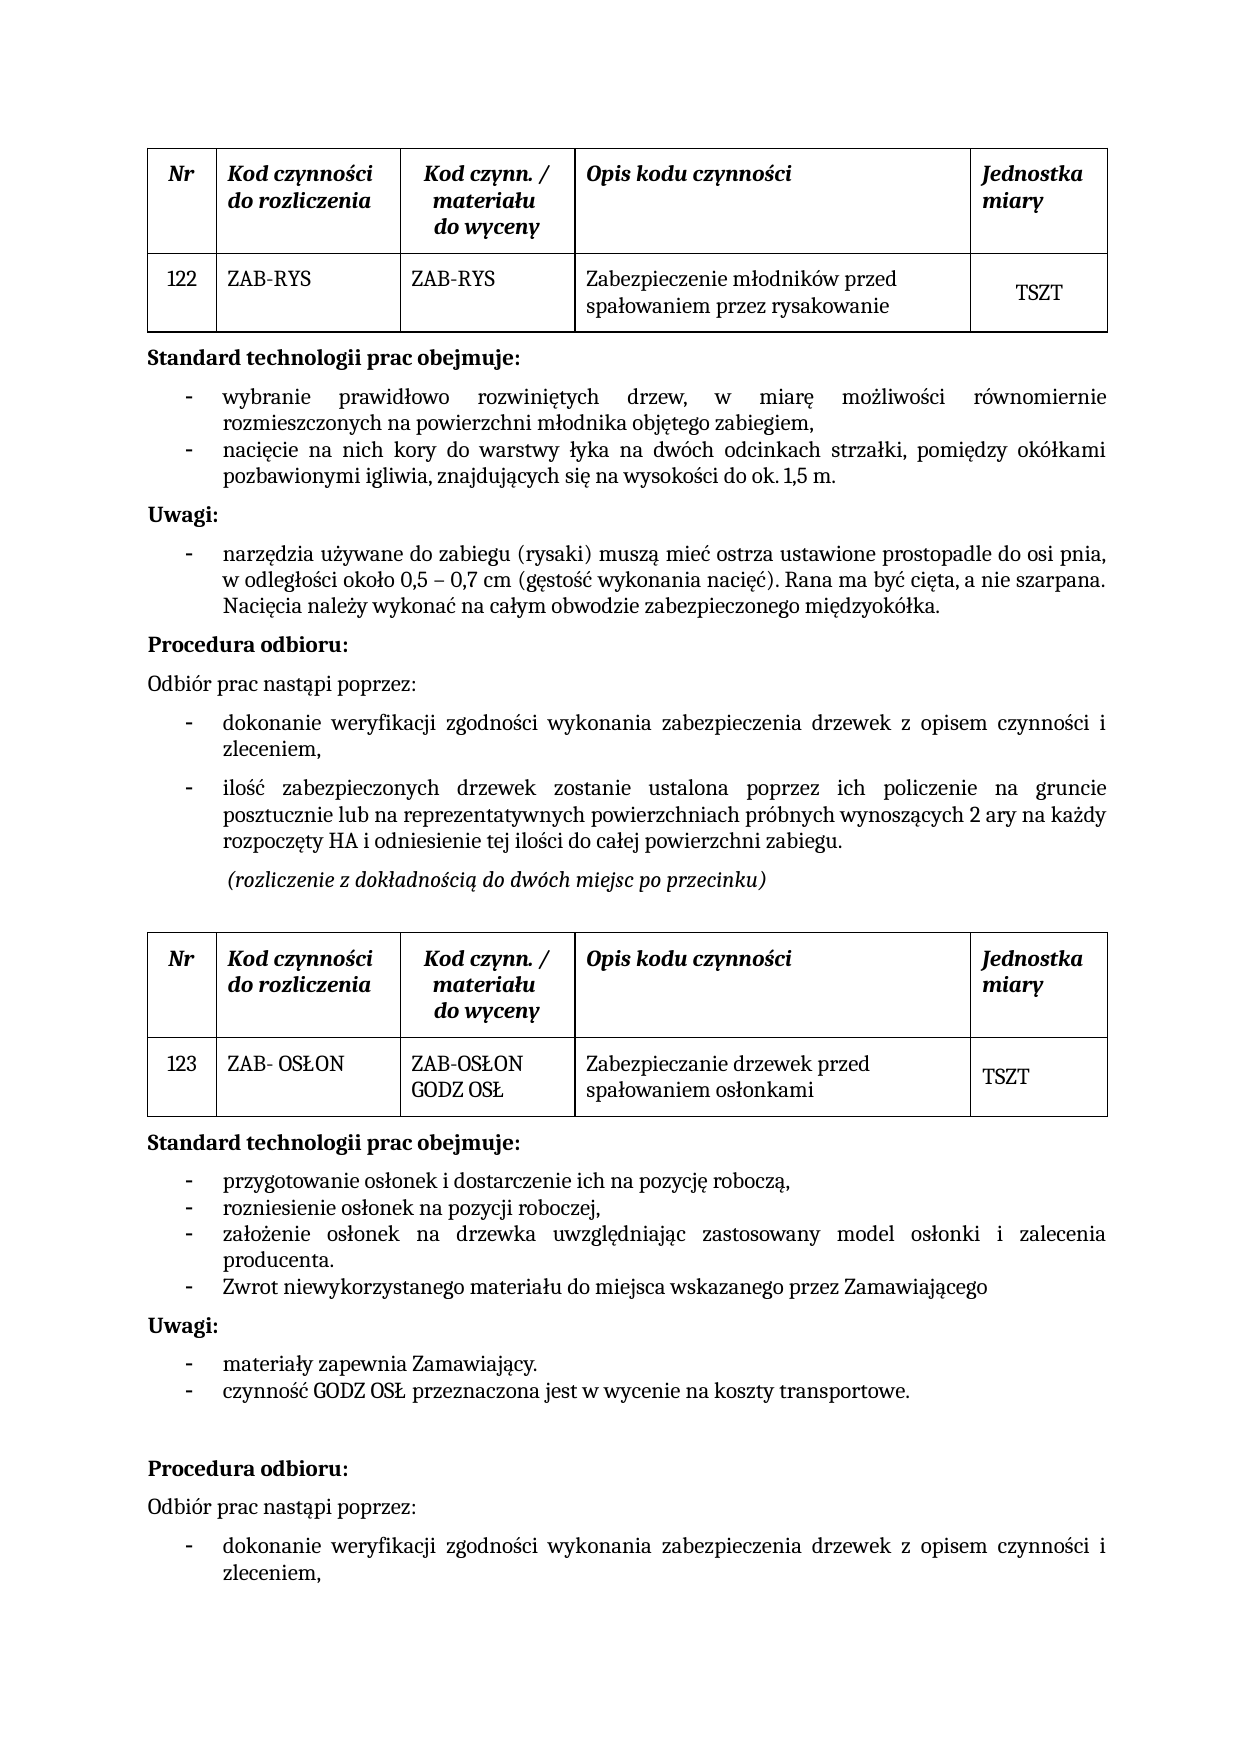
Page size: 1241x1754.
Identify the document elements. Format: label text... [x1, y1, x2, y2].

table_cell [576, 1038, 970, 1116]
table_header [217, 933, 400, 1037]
list materiały zapewnia Zamawiający. [185, 1351, 1107, 1378]
list założenie osłonek na drzewka uwzględniając zastosowany model osłonki i zalecenia producenta. [185, 1221, 1107, 1273]
text Uwagi: [148, 502, 1107, 528]
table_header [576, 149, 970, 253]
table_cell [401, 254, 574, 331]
text (rozliczenie z dokładnością do dwóch miejsc po przecinku) [148, 867, 1107, 893]
list narzędzia używane do zabiegu (rysaki) muszą mieć ostrza ustawione prostopadle do osi pnia, w odległości około 0,5 – 0,7 cm (gęstość wykonania nacięć). Rana ma być cięta, a nie szarpana. Nacięcia należy wykonać na całym obwodzie zabezpieczonego międzyokółka. [185, 541, 1107, 620]
text Procedura odbioru: [148, 632, 1107, 658]
list wybranie prawidłowo rozwiniętych drzew, w miarę możliwości równomiernie rozmieszczonych na powierzchni młodnika objętego zabiegiem, [185, 384, 1107, 437]
text Uwagi: [148, 1312, 1107, 1339]
list dokonanie weryfikacji zgodności wykonania zabezpieczenia drzewek z opisem czynności i zleceniem, [185, 1533, 1107, 1586]
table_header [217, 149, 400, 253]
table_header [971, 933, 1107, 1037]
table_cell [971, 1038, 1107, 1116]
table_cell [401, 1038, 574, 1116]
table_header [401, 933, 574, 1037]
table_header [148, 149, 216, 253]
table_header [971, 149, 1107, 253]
text Standard technologii prac obejmuje: [148, 345, 1107, 371]
list rozniesienie osłonek na pozycji roboczej, [185, 1194, 1107, 1221]
list przygotowanie osłonek i dostarczenie ich na pozycję roboczą, [185, 1168, 1107, 1194]
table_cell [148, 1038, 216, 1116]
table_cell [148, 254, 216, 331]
list czynność GODZ OSŁ przeznaczona jest w wycenie na koszty transportowe. [185, 1378, 1107, 1404]
list dokonanie weryfikacji zgodności wykonania zabezpieczenia drzewek z opisem czynności i zleceniem, [185, 710, 1107, 763]
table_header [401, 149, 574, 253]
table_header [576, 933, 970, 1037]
text Standard technologii prac obejmuje: [148, 1129, 1107, 1156]
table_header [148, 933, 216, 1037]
text Odbiór prac nastąpi poprzez: [148, 1494, 1107, 1521]
text Procedura odbioru: [148, 1455, 1107, 1482]
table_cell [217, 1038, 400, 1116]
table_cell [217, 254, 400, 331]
list Zwrot niewykorzystanego materiału do miejsca wskazanego przez Zamawiającego [185, 1273, 1107, 1300]
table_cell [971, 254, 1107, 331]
text Odbiór prac nastąpi poprzez: [148, 671, 1107, 697]
list ilość zabezpieczonych drzewek zostanie ustalona poprzez ich policzenie na gruncie posztucznie lub na reprezentatywnych powierzchniach próbnych wynoszących 2 ary na każdy rozpoczęty HA i odniesienie tej ilości do całej powierzchni zabiegu. [185, 775, 1107, 854]
list nacięcie na nich kory do warstwy łyka na dwóch odcinkach strzałki, pomiędzy okółkami pozbawionymi igliwia, znajdujących się na wysokości do ok. 1,5 m. [185, 437, 1107, 489]
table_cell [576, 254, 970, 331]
